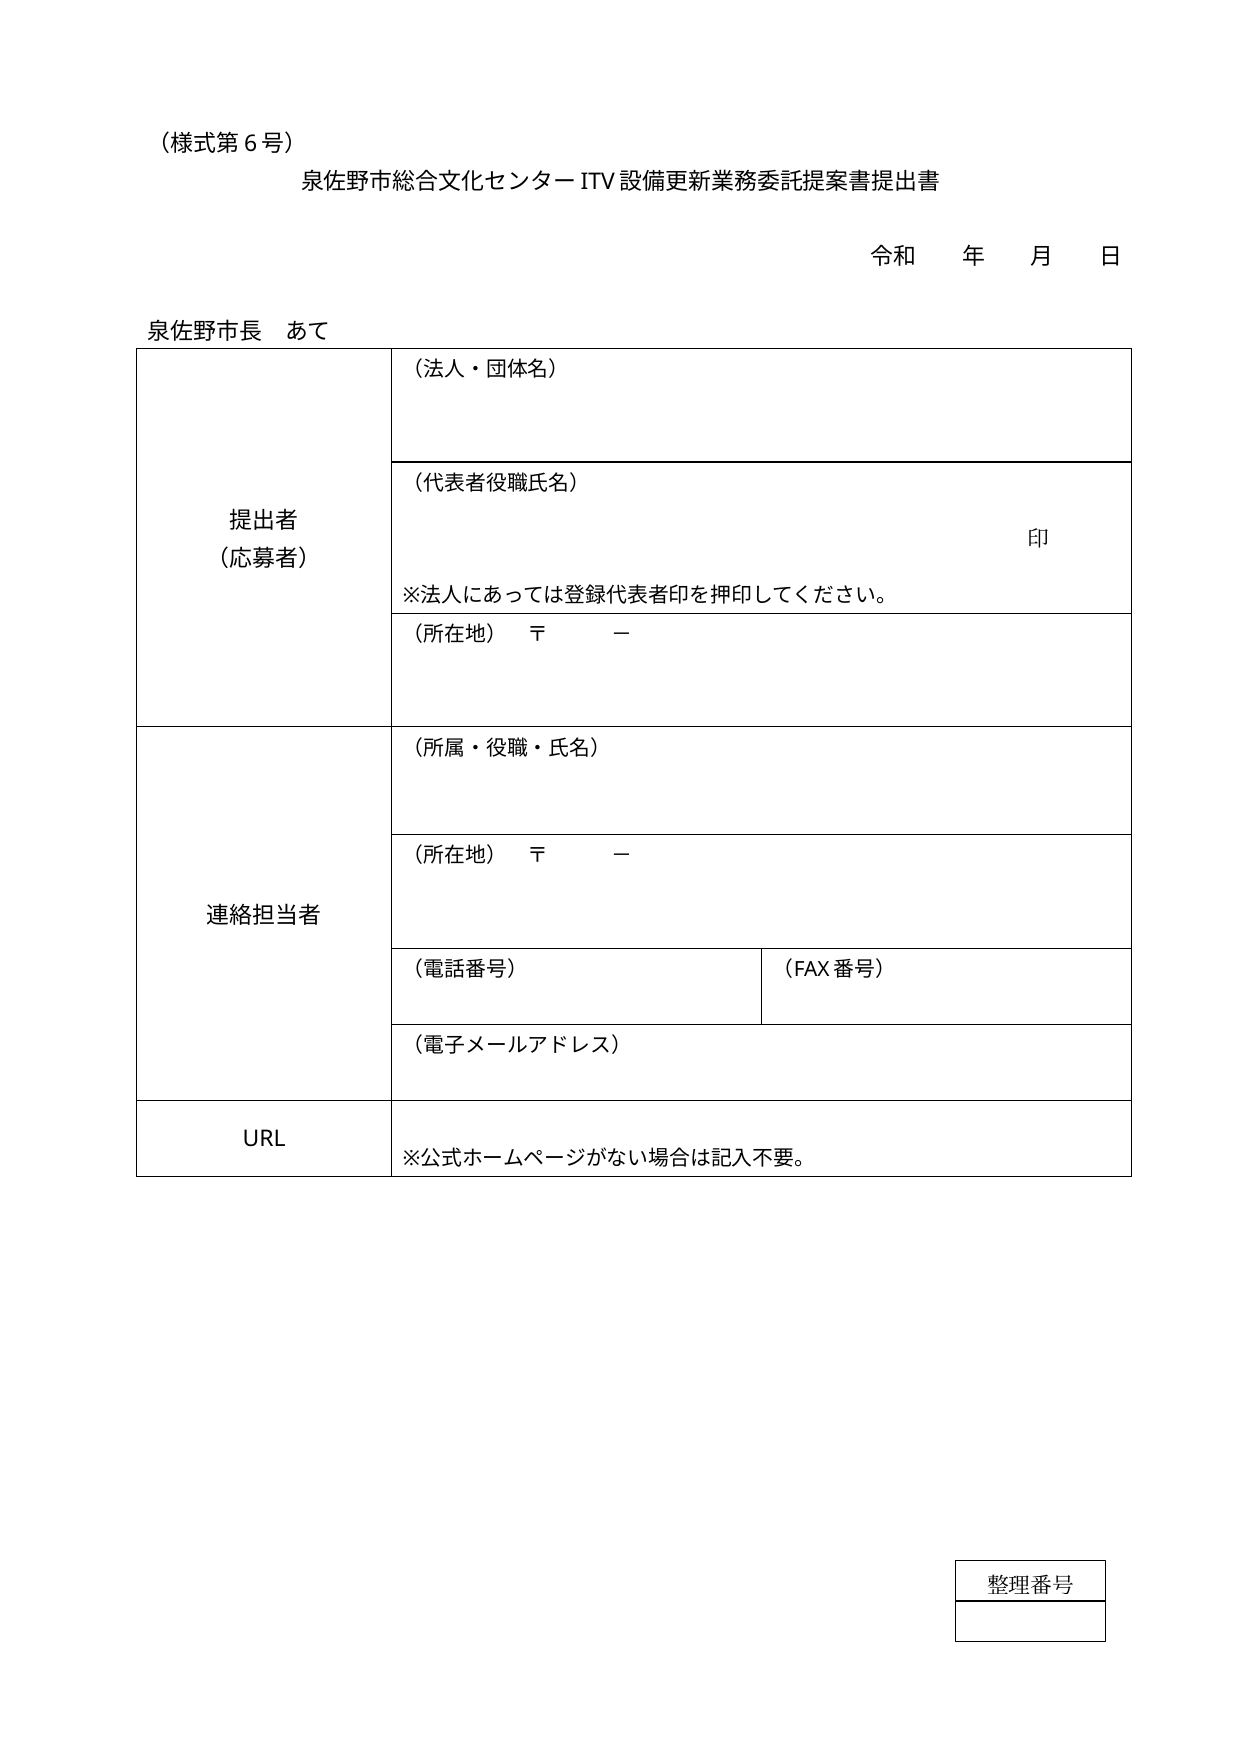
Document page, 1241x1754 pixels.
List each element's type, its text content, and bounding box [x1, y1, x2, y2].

table_cell 連絡担当者 [137, 727, 391, 1099]
table_cell （所属・役職・氏名） [392, 727, 1131, 834]
text 令和 年 月 日 [148, 235, 1122, 273]
table_header （法人・団体名） [392, 349, 1131, 461]
text 泉佐野市総合文化センターITV設備更新業務委託提案書提出書 [301, 160, 1122, 198]
table_cell （所在地） 〒 － [392, 835, 1131, 947]
table_cell ※公式ホームページがない場合は記入不要。 [392, 1101, 1131, 1176]
text 泉佐野市長 あて [148, 310, 1122, 348]
table_cell （代表者役職氏名） ※法人にあっては登録代表者印を押印してください。 [392, 463, 1131, 612]
text （様式第6号） [148, 123, 1122, 160]
table_cell URL [137, 1101, 391, 1176]
table_cell （所在地） 〒 － [392, 614, 1131, 726]
table_cell （電子メールアドレス） [392, 1025, 1131, 1099]
table_cell （電話番号） [392, 949, 761, 1023]
table_cell （FAX番号） [762, 949, 1131, 1023]
table_header 提出者 （応募者） [137, 349, 391, 726]
